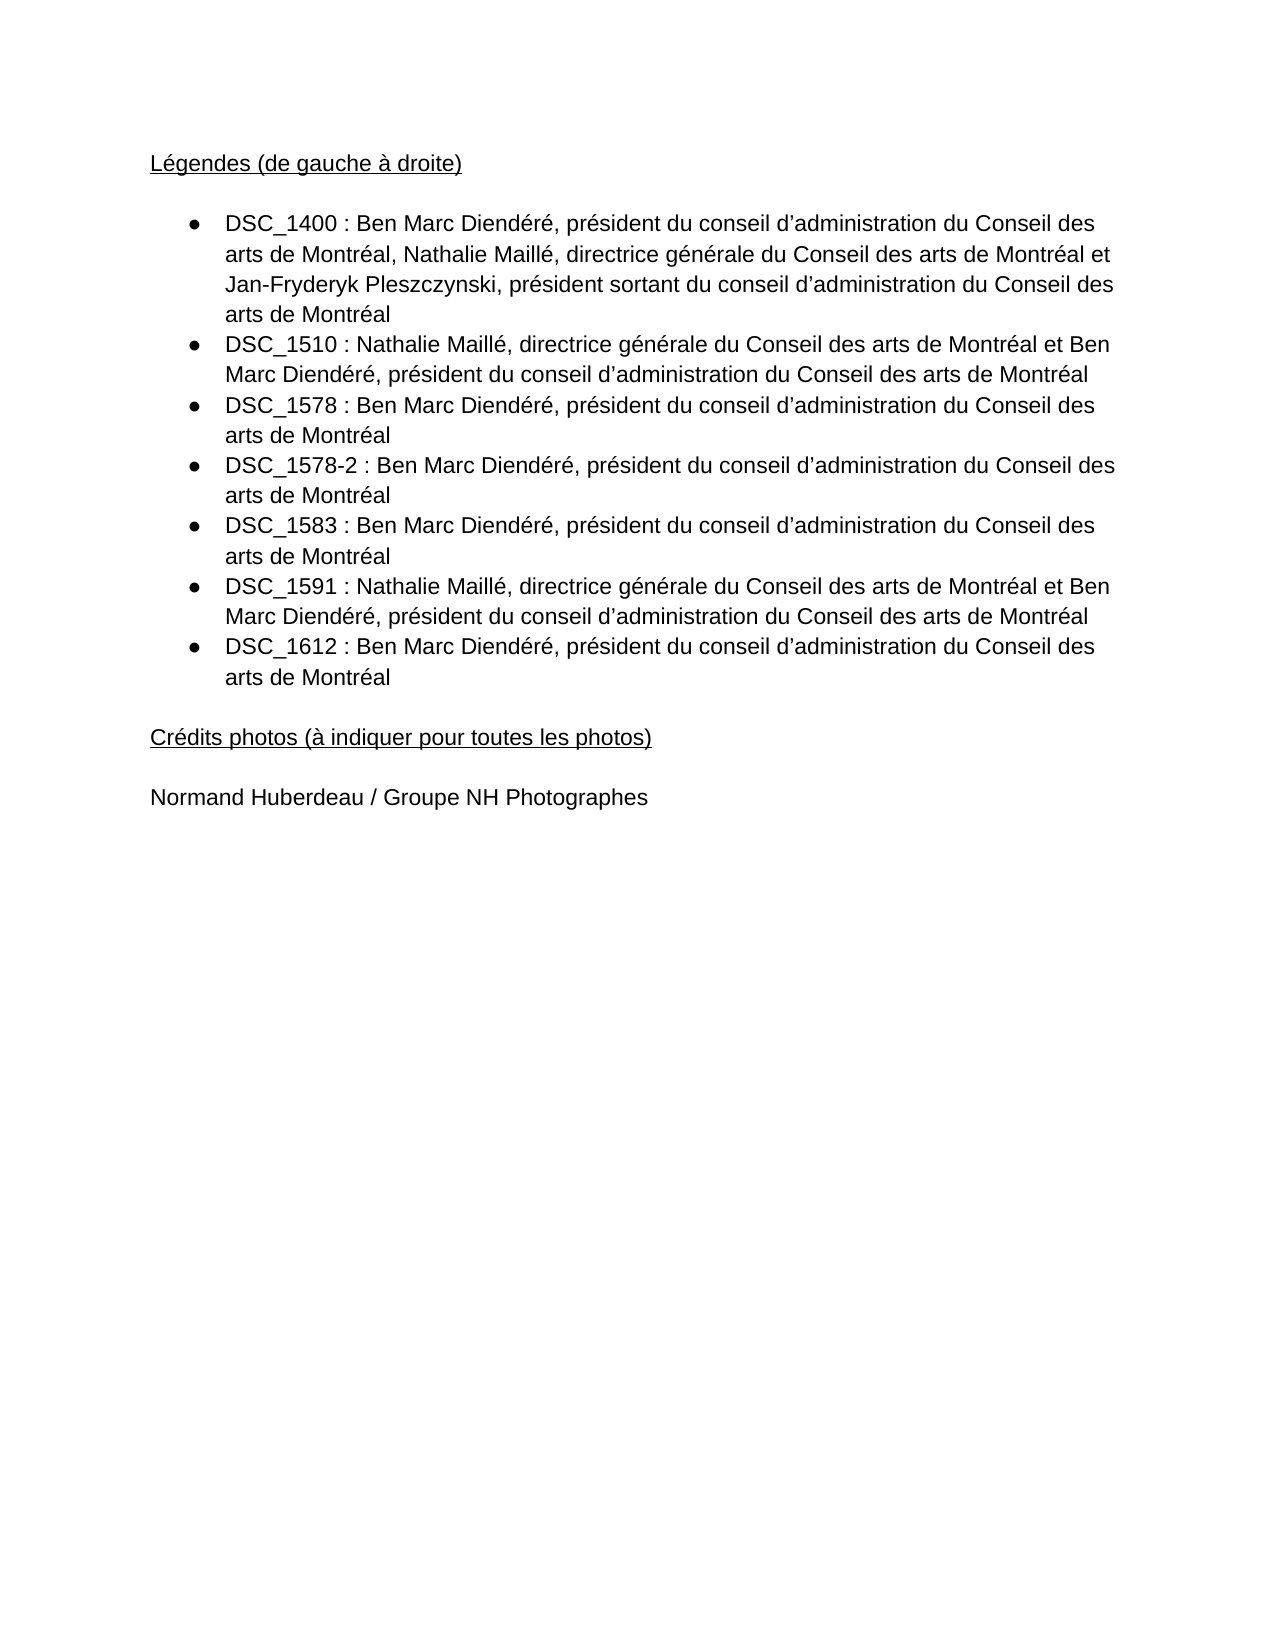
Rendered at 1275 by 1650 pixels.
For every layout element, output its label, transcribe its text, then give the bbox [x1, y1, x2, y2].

list DSC_1612 : Ben Marc Diendéré, président du conseil d’administration du Conseil des arts de Montréal [187, 633, 1125, 690]
list DSC_1583 : Ben Marc Diendéré, président du conseil d’administration du Conseil des arts de Montréal [187, 512, 1125, 569]
text Crédits photos (à indiquer pour toutes les photos) [150, 724, 1125, 750]
list DSC_1578 : Ben Marc Diendéré, président du conseil d’administration du Conseil des arts de Montréal [187, 392, 1125, 448]
list DSC_1578-2 : Ben Marc Diendéré, président du conseil d’administration du Conseil des arts de Montréal [187, 452, 1125, 509]
list DSC_1400 : Ben Marc Diendéré, président du conseil d’administration du Conseil des arts de Montréal, Nathalie Maillé, directrice générale du Conseil des arts de Montréal et Jan-Fryderyk Pleszczynski, président sortant du conseil d’administration du Conseil des arts de Montréal [187, 210, 1125, 327]
text Légendes (de gauche à droite) [150, 150, 1125, 176]
list DSC_1510 : Nathalie Maillé, directrice générale du Conseil des arts de Montréal et Ben Marc Diendéré, président du conseil d’administration du Conseil des arts de Montréal [187, 331, 1125, 388]
list DSC_1591 : Nathalie Maillé, directrice générale du Conseil des arts de Montréal et Ben Marc Diendéré, président du conseil d’administration du Conseil des arts de Montréal [187, 573, 1125, 629]
text Normand Huberdeau / Groupe NH Photographes [150, 784, 1125, 811]
